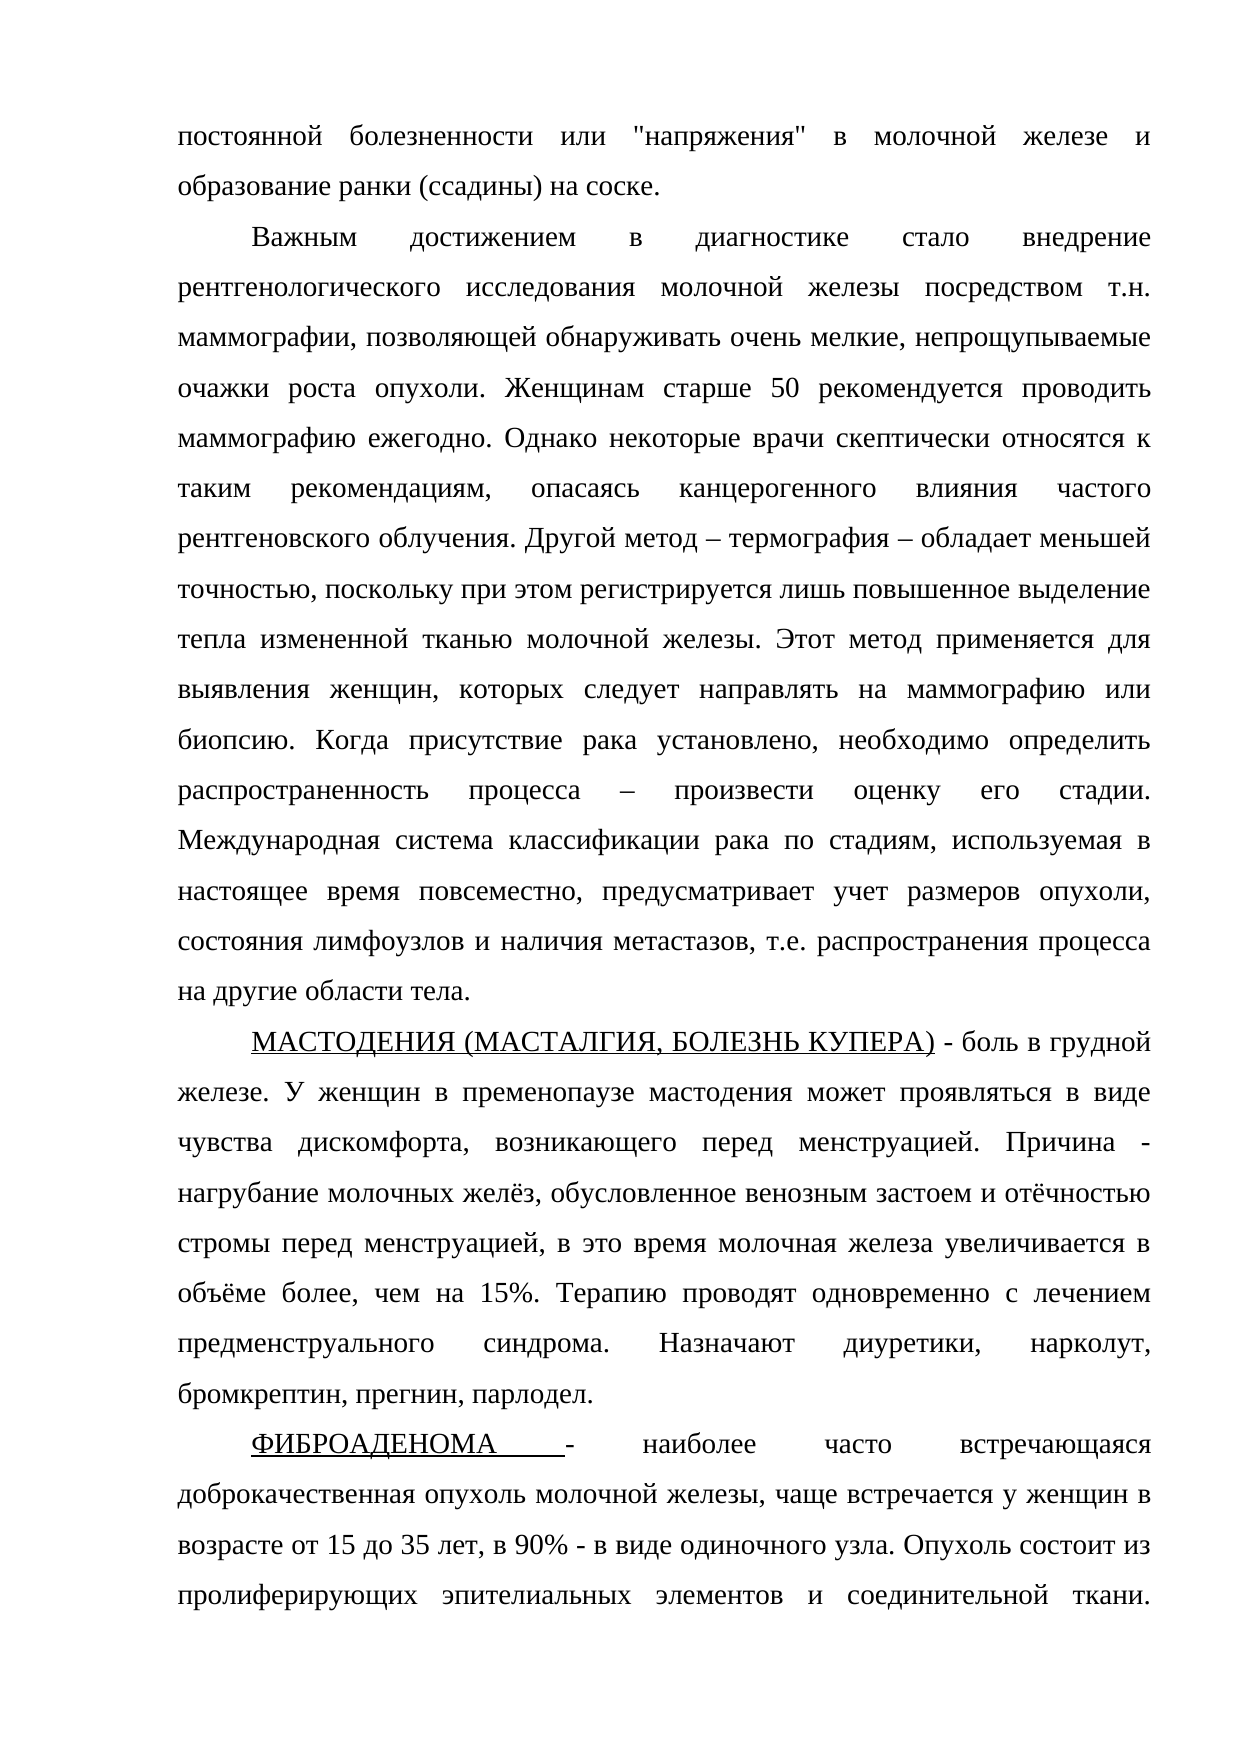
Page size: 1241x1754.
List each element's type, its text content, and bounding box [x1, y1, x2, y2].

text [177, 118, 1152, 202]
text Важным достижением в диагностике стало внедрение рентгенологического исследования молочной железы посредством т.н. маммографии, позволяющей обнаруживать очень мелкие, непрощупываемые очажки роста опухоли. Женщинам старше 50 рекомендуется проводить маммографию ежегодно. Однако некоторые врачи скептически относятся к таким рекомендациям, опасаясь канцерогенного влияния частого рентгеновского облучения. Другой метод – термография – обладает меньшей точностью, поскольку при этом регистрируется лишь повышенное выделение тепла измененной тканью молочной железы. Этот метод применяется для выявления женщин, которых следует направлять на маммографию или биопсию. Когда присутствие рака установлено, необходимо определить распространенность процесса – произвести оценку его стадии. Международная система классификации рака по стадиям, используемая в настоящее время повсеместно, предусматривает учет размеров опухоли, состояния лимфоузлов и наличия метастазов, т.е. распространения процесса на другие области тела. [177, 219, 1152, 1007]
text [177, 1426, 1152, 1611]
text Мастодения (масталгия, болезнь Купера) - боль в грудной железе. У женщин в пременопаузе мастодения может проявляться в виде чувства дискомфорта, возникающего перед менструацией. Причина - нагрубание молочных желёз, обусловленное венозным застоем и отёчностью стромы перед менструацией, в это время молочная железа увеличивается в объёме более, чем на 15%. Терапию проводят одновременно с лечением предменструального синдрома. Назначают диуретики, нарколут, бромкрептин, прегнин, парлодел. [177, 1024, 1152, 1409]
